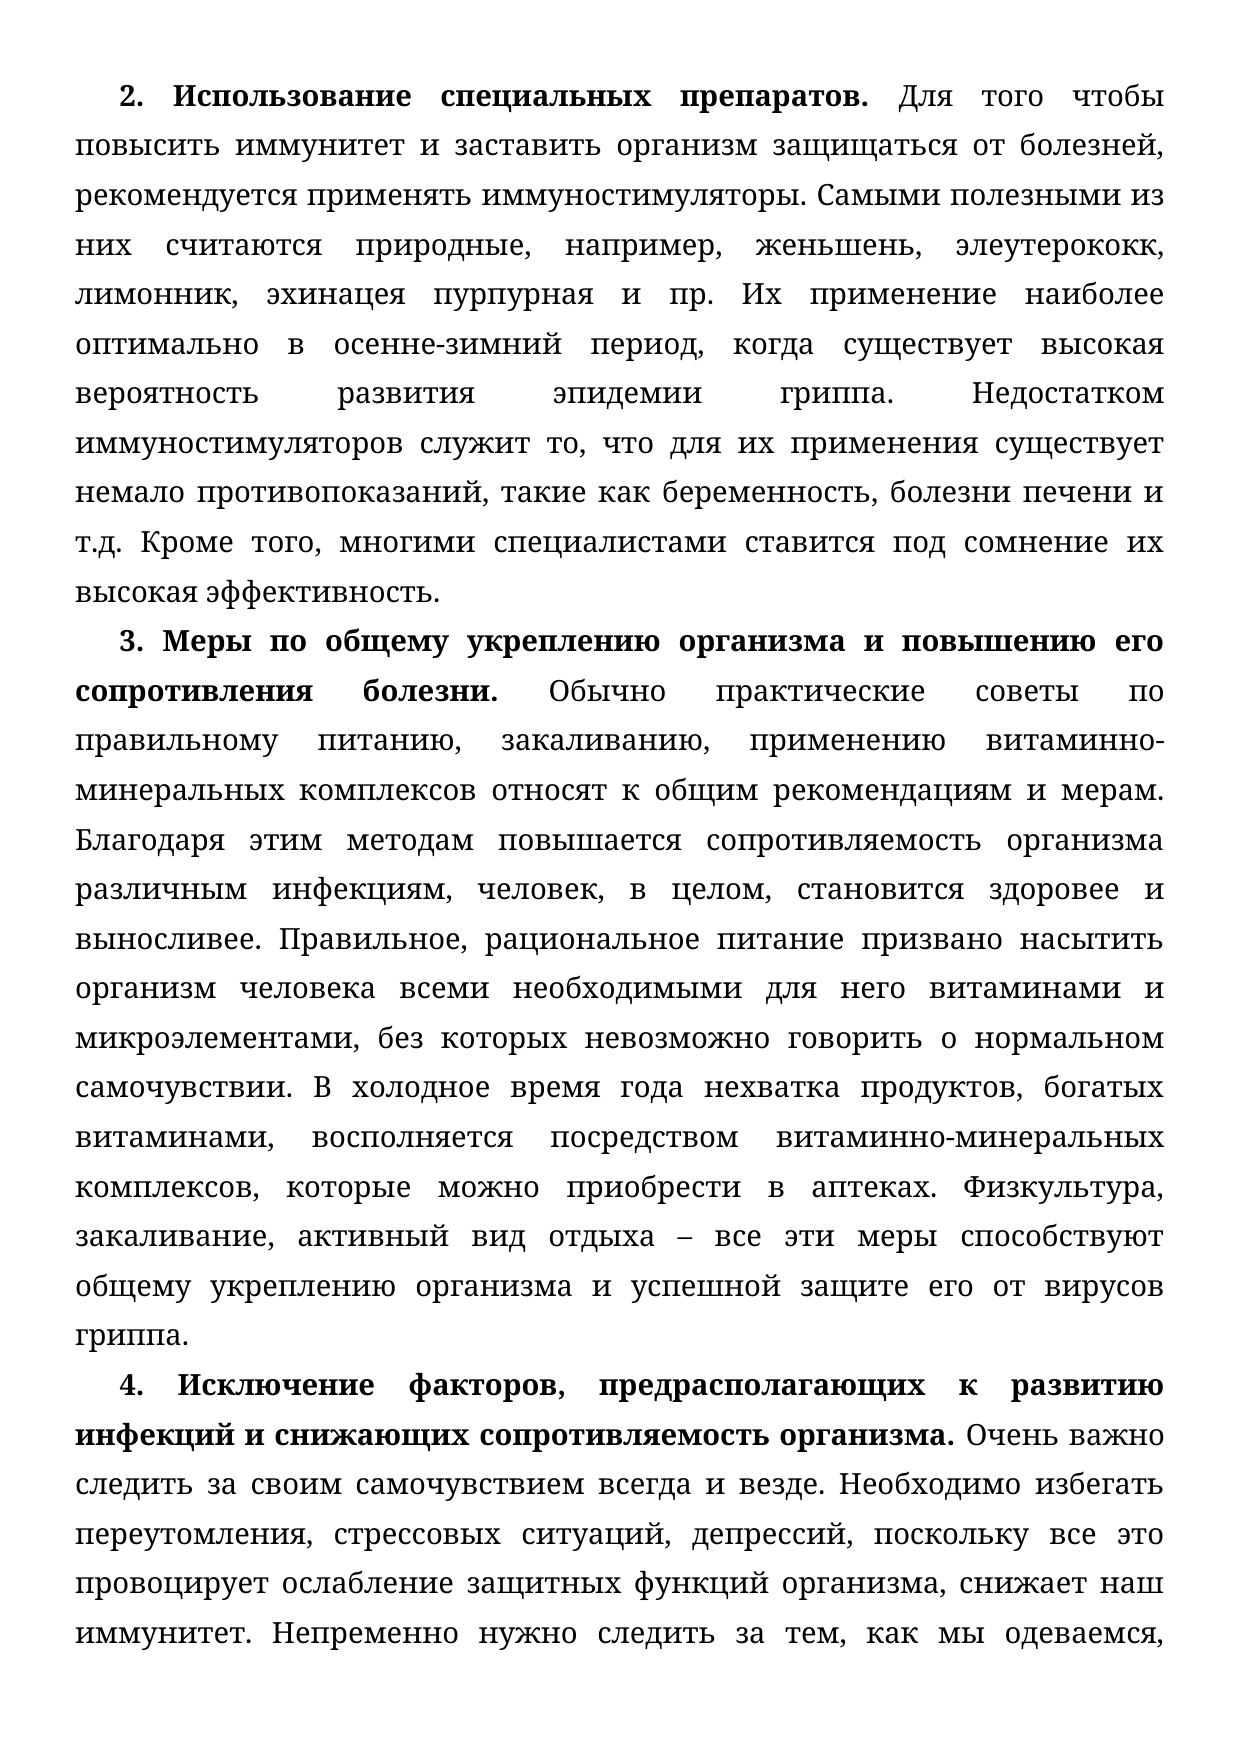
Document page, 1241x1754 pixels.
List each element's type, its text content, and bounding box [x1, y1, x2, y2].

text 3. Меры по общему укреплению организма и повышению его сопротивления болезни. Обычно практические советы по правильному питанию, закаливанию, применению витаминно-минеральных комплексов относят к общим рекомендациям и мерам. Благодаря этим методам повышается сопротивляемость организма различным инфекциям, человек, в целом, становится здоровее и выносливее. Правильное, рациональное питание призвано насытить организм человека всеми необходимыми для него витаминами и микроэлементами, без которых невозможно говорить о нормальном самочувствии. В холодное время года нехватка продуктов, богатых витаминами, восполняется посредством витаминно-минеральных комплексов, которые можно приобрести в аптеках. Физкультура, закаливание, активный вид отдыха – все эти меры способствуют общему укреплению организма и успешной защите его от вирусов гриппа. [75, 620, 1165, 1354]
text 2. Использование специальных препаратов. Для того чтобы повысить иммунитет и заставить организм защищаться от болезней, рекомендуется применять иммуностимуляторы. Самыми полезными из них считаются природные, например, женьшень, элеутерококк, лимонник, эхинацея пурпурная и пр. Их применение наиболее оптимально в осенне-зимний период, когда существует высокая вероятность развития эпидемии гриппа. Недостатком иммуностимуляторов служит то, что для их применения существует немало противопоказаний, такие как беременность, болезни печени и т.д. Кроме того, многими специалистами ставится под сомнение их высокая эффективность. [75, 75, 1165, 611]
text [75, 1364, 1165, 1652]
